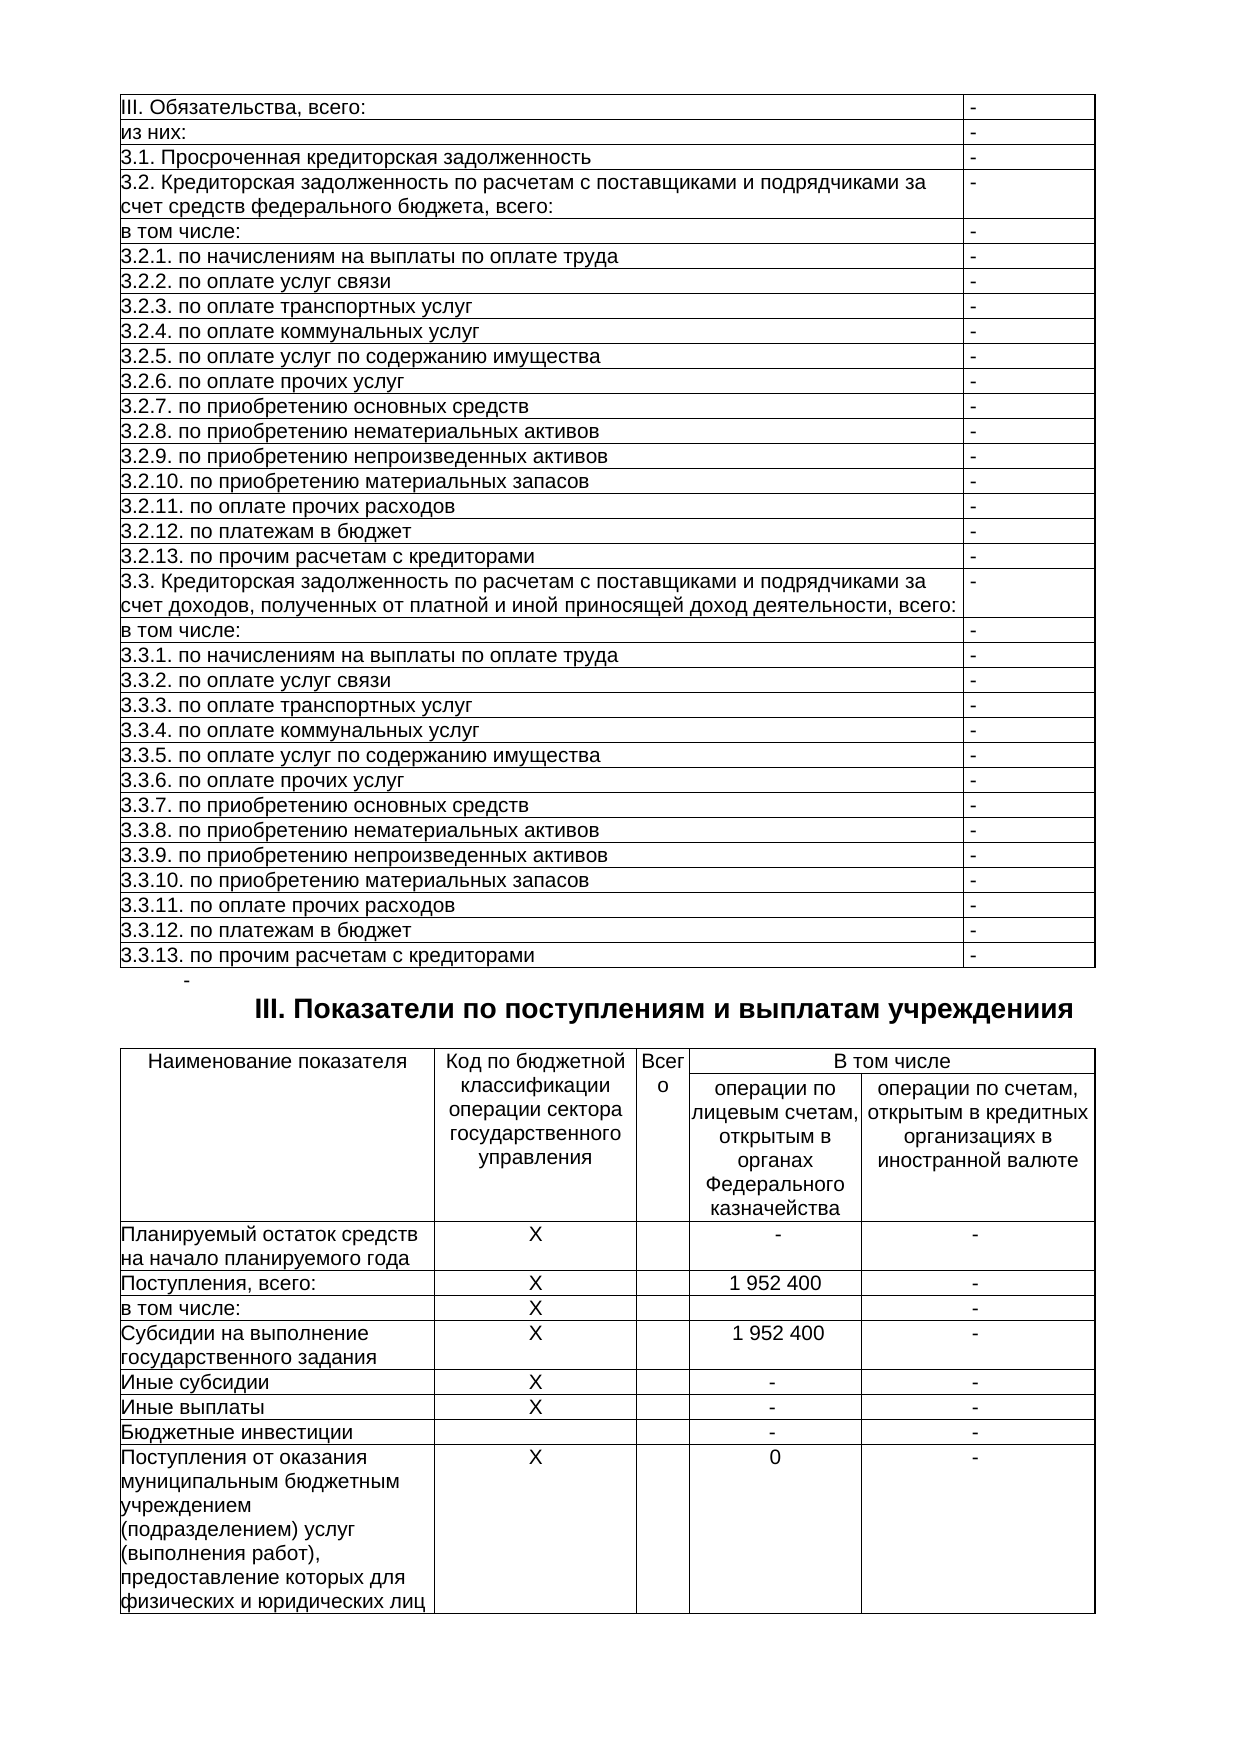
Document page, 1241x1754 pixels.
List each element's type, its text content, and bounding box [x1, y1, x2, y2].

table_cell 3.3.9. по приобретению непроизведенных активов [121, 843, 963, 867]
table_cell [637, 1370, 689, 1394]
table_cell 3.2.10. по приобретению материальных запасов [121, 469, 963, 493]
table_cell Бюджетные инвестиции [121, 1420, 434, 1444]
table_cell [637, 1420, 689, 1444]
table_cell - [690, 1420, 861, 1444]
table_cell - [964, 519, 1094, 543]
text III. Показатели по поступлениям и выплатам учреждениия [177, 992, 1152, 1024]
table_cell 3.1. Просроченная кредиторская задолженность [121, 145, 963, 169]
table_cell - [964, 618, 1094, 642]
table_cell - [862, 1395, 1094, 1419]
table_cell - [964, 394, 1094, 418]
table_cell - [964, 768, 1094, 792]
table_cell - [964, 319, 1094, 343]
table_cell - [964, 718, 1094, 742]
table_cell - [862, 1445, 1094, 1612]
table_cell - [862, 1370, 1094, 1394]
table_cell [121, 1445, 434, 1612]
table_cell III. Обязательства, всего: [121, 95, 963, 119]
table_cell - [964, 544, 1094, 568]
table_cell X [435, 1370, 636, 1394]
table_cell - [964, 494, 1094, 518]
table_cell X [435, 1222, 636, 1270]
table_header Наименование показателя [121, 1049, 434, 1221]
table_cell - [964, 244, 1094, 268]
table_cell X [435, 1445, 636, 1612]
table_cell 3.2.6. по оплате прочих услуг [121, 369, 963, 393]
table_cell 3.3.5. по оплате услуг по содержанию имущества [121, 743, 963, 767]
table_cell [690, 1296, 861, 1320]
table_header В том числе [690, 1049, 1094, 1073]
table_cell в том числе: [121, 618, 963, 642]
table_cell 3.2.8. по приобретению нематериальных активов [121, 419, 963, 443]
table_cell 3.3.2. по оплате услуг связи [121, 668, 963, 692]
table_cell - [964, 893, 1094, 917]
table_cell - [964, 269, 1094, 293]
table_cell - [862, 1420, 1094, 1444]
table_cell операции по счетам, открытым в кредитных организациях в иностранной валюте [862, 1074, 1094, 1221]
table_cell - [690, 1370, 861, 1394]
table_cell 3.2.12. по платежам в бюджет [121, 519, 963, 543]
table_cell X [435, 1395, 636, 1419]
table_cell - [964, 344, 1094, 368]
table_cell - [964, 95, 1094, 119]
table_cell - [964, 668, 1094, 692]
table_cell операции по лицевым счетам, открытым в органах Федерального казначейства [690, 1074, 861, 1221]
table_cell 3.3.3. по оплате транспортных услуг [121, 693, 963, 717]
table_cell - [862, 1321, 1094, 1369]
table_cell - [964, 170, 1094, 218]
table_cell 3.2.2. по оплате услуг связи [121, 269, 963, 293]
table_cell 3.2.13. по прочим расчетам с кредиторами [121, 544, 963, 568]
table_cell X [435, 1271, 636, 1295]
table_cell в том числе: [121, 1296, 434, 1320]
table_cell - [964, 793, 1094, 817]
table_cell из них: [121, 120, 963, 144]
table_cell в том числе: [121, 219, 963, 243]
table_cell [637, 1271, 689, 1295]
table_cell - [964, 369, 1094, 393]
table_cell 3.2. Кредиторская задолженность по расчетам с поставщиками и подрядчиками за счет средств федерального бюджета, всего: [121, 170, 963, 218]
table_cell 3.2.7. по приобретению основных средств [121, 394, 963, 418]
table_cell X [435, 1321, 636, 1369]
table_cell 3.3.4. по оплате коммунальных услуг [121, 718, 963, 742]
table_cell 3.3.7. по приобретению основных средств [121, 793, 963, 817]
table_header Код по бюджетной классификации операции сектора государственного управления [435, 1049, 636, 1221]
table_cell 3.3.10. по приобретению материальных запасов [121, 868, 963, 892]
table_cell 3.3.12. по платежам в бюджет [121, 918, 963, 942]
text - [177, 968, 1152, 992]
table_cell 3.2.11. по оплате прочих расходов [121, 494, 963, 518]
table_cell 0 [690, 1445, 861, 1612]
table_cell 3.2.4. по оплате коммунальных услуг [121, 319, 963, 343]
table_cell - [964, 743, 1094, 767]
table_cell 3.3.1. по начислениям на выплаты по оплате труда [121, 643, 963, 667]
table_cell - [964, 419, 1094, 443]
table_cell 3.2.9. по приобретению непроизведенных активов [121, 444, 963, 468]
table_cell - [690, 1222, 861, 1270]
table_cell 3.3.8. по приобретению нематериальных активов [121, 818, 963, 842]
table_cell Субсидии на выполнение государственного задания [121, 1321, 434, 1369]
table_cell 3.2.3. по оплате транспортных услуг [121, 294, 963, 318]
table_cell 3.3.6. по оплате прочих услуг [121, 768, 963, 792]
table_cell Иные субсидии [121, 1370, 434, 1394]
table_cell [637, 1445, 689, 1612]
table_cell - [964, 818, 1094, 842]
table_cell - [964, 120, 1094, 144]
table_cell [637, 1222, 689, 1270]
table_cell X [435, 1296, 636, 1320]
table_cell Поступления, всего: [121, 1271, 434, 1295]
table_cell 1 952 400 [690, 1321, 861, 1369]
table_cell - [964, 693, 1094, 717]
table_cell 3.3. Кредиторская задолженность по расчетам с поставщиками и подрядчиками за счет доходов, полученных от платной и иной приносящей доход деятельности, всего: [121, 569, 963, 617]
table_cell - [964, 294, 1094, 318]
table_cell - [862, 1296, 1094, 1320]
table_cell - [964, 219, 1094, 243]
table_cell - [964, 843, 1094, 867]
table_header Всего [637, 1049, 689, 1221]
table_cell - [964, 145, 1094, 169]
table_cell - [964, 868, 1094, 892]
table_cell [637, 1321, 689, 1369]
table_cell [637, 1395, 689, 1419]
table_cell - [964, 918, 1094, 942]
table_cell 3.3.11. по оплате прочих расходов [121, 893, 963, 917]
table_cell 3.2.5. по оплате услуг по содержанию имущества [121, 344, 963, 368]
table_cell Иные выплаты [121, 1395, 434, 1419]
table_cell 3.2.1. по начислениям на выплаты по оплате труда [121, 244, 963, 268]
table_cell - [964, 469, 1094, 493]
table_cell - [690, 1395, 861, 1419]
table_cell Планируемый остаток средств на начало планируемого года [121, 1222, 434, 1270]
table_cell - [964, 444, 1094, 468]
table_cell - [862, 1271, 1094, 1295]
table_cell - [964, 943, 1094, 967]
table_cell - [862, 1222, 1094, 1270]
table_cell 1 952 400 [690, 1271, 861, 1295]
table_cell - [964, 569, 1094, 617]
table_cell 3.3.13. по прочим расчетам с кредиторами [121, 943, 963, 967]
table_cell [435, 1420, 636, 1444]
table_cell - [964, 643, 1094, 667]
table_cell [637, 1296, 689, 1320]
